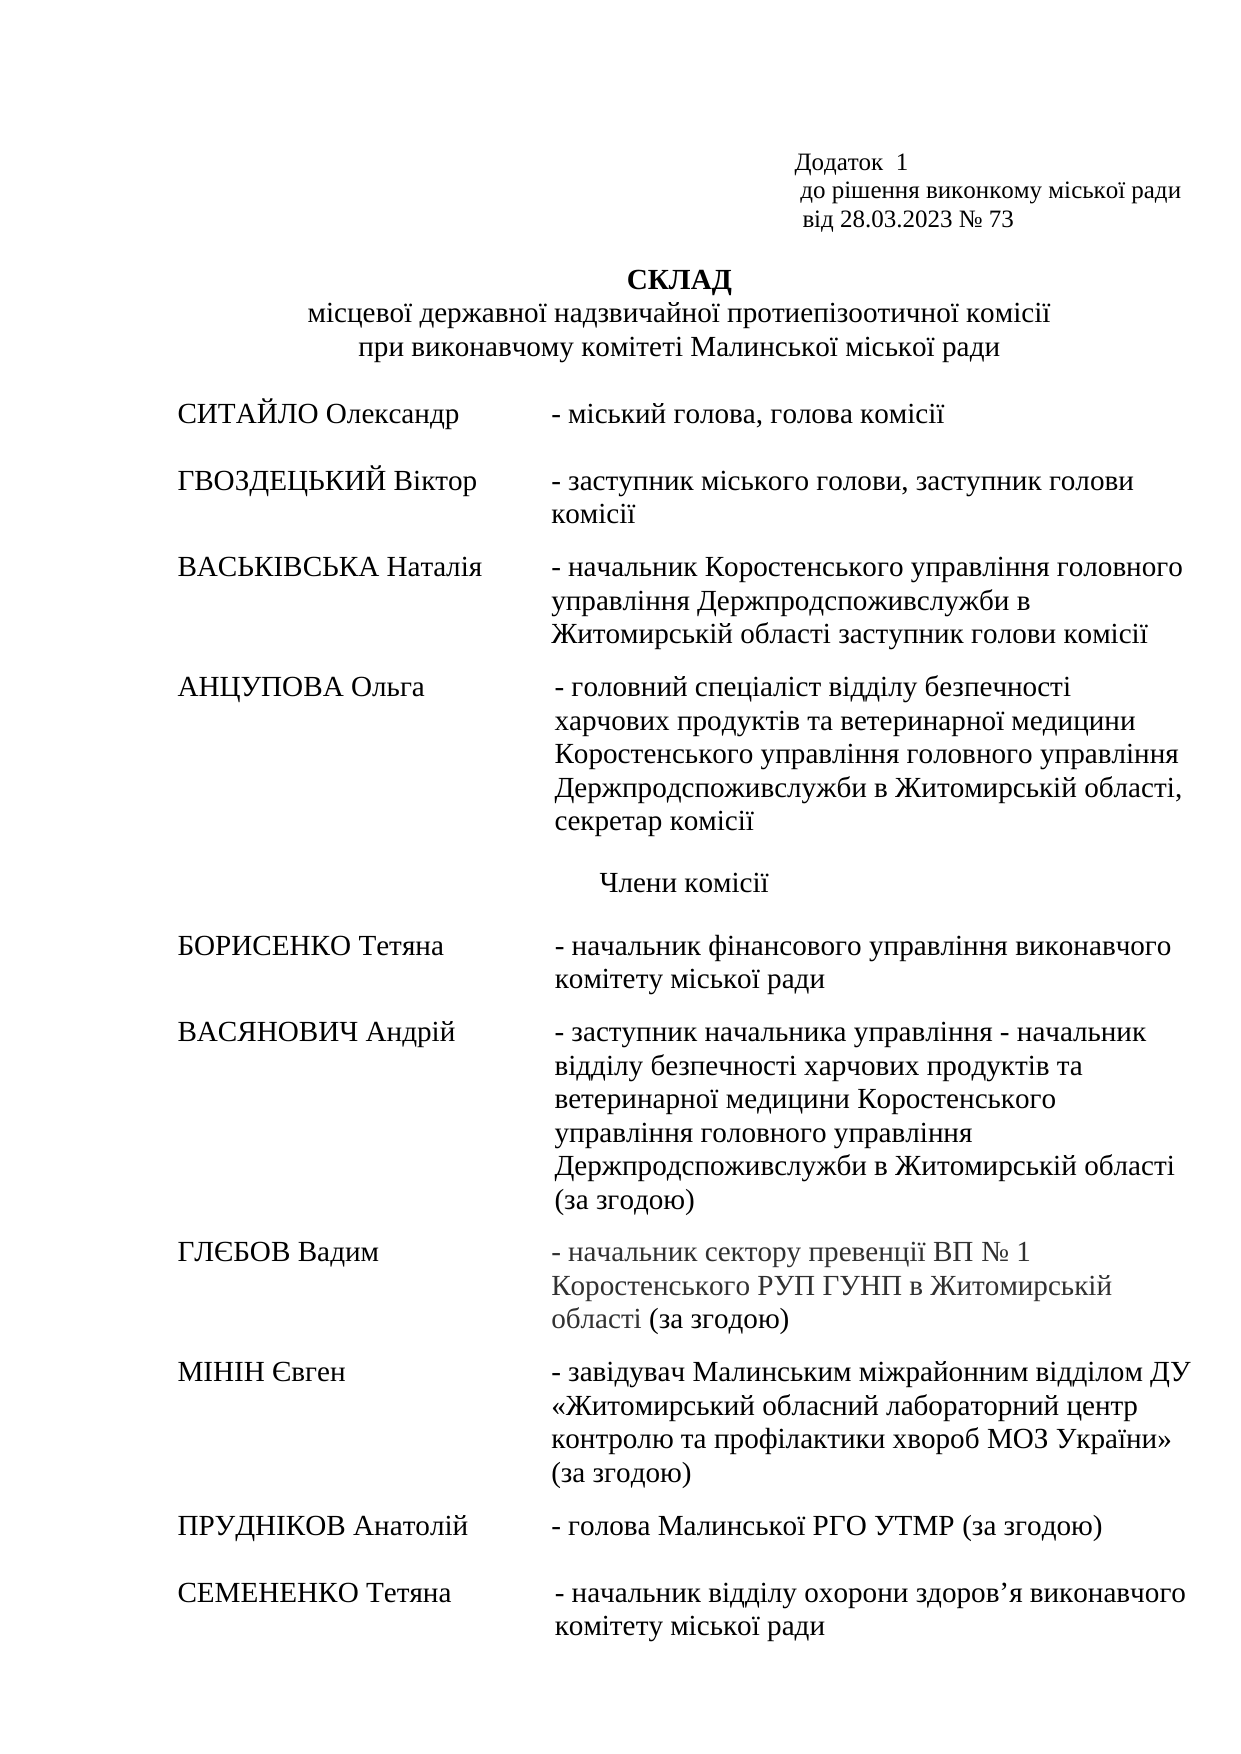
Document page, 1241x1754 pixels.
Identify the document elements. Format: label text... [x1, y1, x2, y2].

table_cell - головний спеціаліст відділу безпечності харчових продуктів та ветеринарної медицини Коростенського управління головного управління Держпродспоживслужби в Житомирській області, секретар комісії [540, 669, 1202, 837]
text місцевої державної надзвичайної протиепізоотичної комісії [177, 295, 1181, 329]
table_cell ГЛЄБОВ Вадим [166, 1235, 540, 1354]
table_cell БОРИСЕНКО Тетяна [166, 928, 540, 1014]
table_cell ГВОЗДЕЦЬКИЙ Віктор [166, 463, 540, 549]
table_cell ПРУДНІКОВ Анатолій [166, 1508, 540, 1575]
table_cell - начальник сектору превенції ВП № 1 Коростенського РУП ГУНП в Житомирській області (за згодою) [540, 1235, 1202, 1354]
table_cell ВАСЬКІВСЬКА Наталія [166, 549, 540, 669]
text від 28.03.2023 № 73 [177, 204, 1181, 233]
text Додаток 1 [777, 147, 1181, 176]
table_header СИТАЙЛО Олександр [166, 396, 540, 463]
table_cell - заступник начальника управління - начальник відділу безпечності харчових продуктів та ветеринарної медицини Коростенського управління головного управління Держпродспоживслужби в Житомирській області (за згодою) [540, 1014, 1202, 1234]
text при виконавчому комітеті Малинської міської ради [177, 329, 1181, 362]
text СКЛАД [177, 262, 1181, 295]
table_cell - начальник фінансового управління виконавчого комітету міської ради [540, 928, 1202, 1014]
table_cell - завідувач Малинським міжрайонним відділом ДУ «Житомирський обласний лабораторний центр контролю та профілактики хвороб МОЗ України» (за згодою) [540, 1354, 1202, 1508]
table_cell МІНІН Євген [166, 1354, 540, 1508]
table_cell ВАСЯНОВИЧ Андрій [166, 1014, 540, 1234]
table_cell СЕМЕНЕНКО Тетяна [166, 1575, 540, 1709]
table_header - міський голова, голова комісії [540, 396, 1202, 463]
table_cell - заступник міського голови, заступник голови комісії [540, 463, 1202, 549]
table_cell - начальник відділу охорони здоров’я виконавчого комітету міської ради [540, 1575, 1202, 1709]
table_cell - начальник Коростенського управління головного управління Держпродспоживслужби в Житомирській області заступник голови комісії [540, 549, 1202, 669]
text до рішення виконкому міської ради [177, 176, 1181, 204]
table_cell Члени комісії [166, 837, 1202, 928]
table_cell - голова Малинської РГО УТМР (за згодою) [540, 1508, 1202, 1575]
table_cell АНЦУПОВА Ольга [166, 669, 540, 837]
